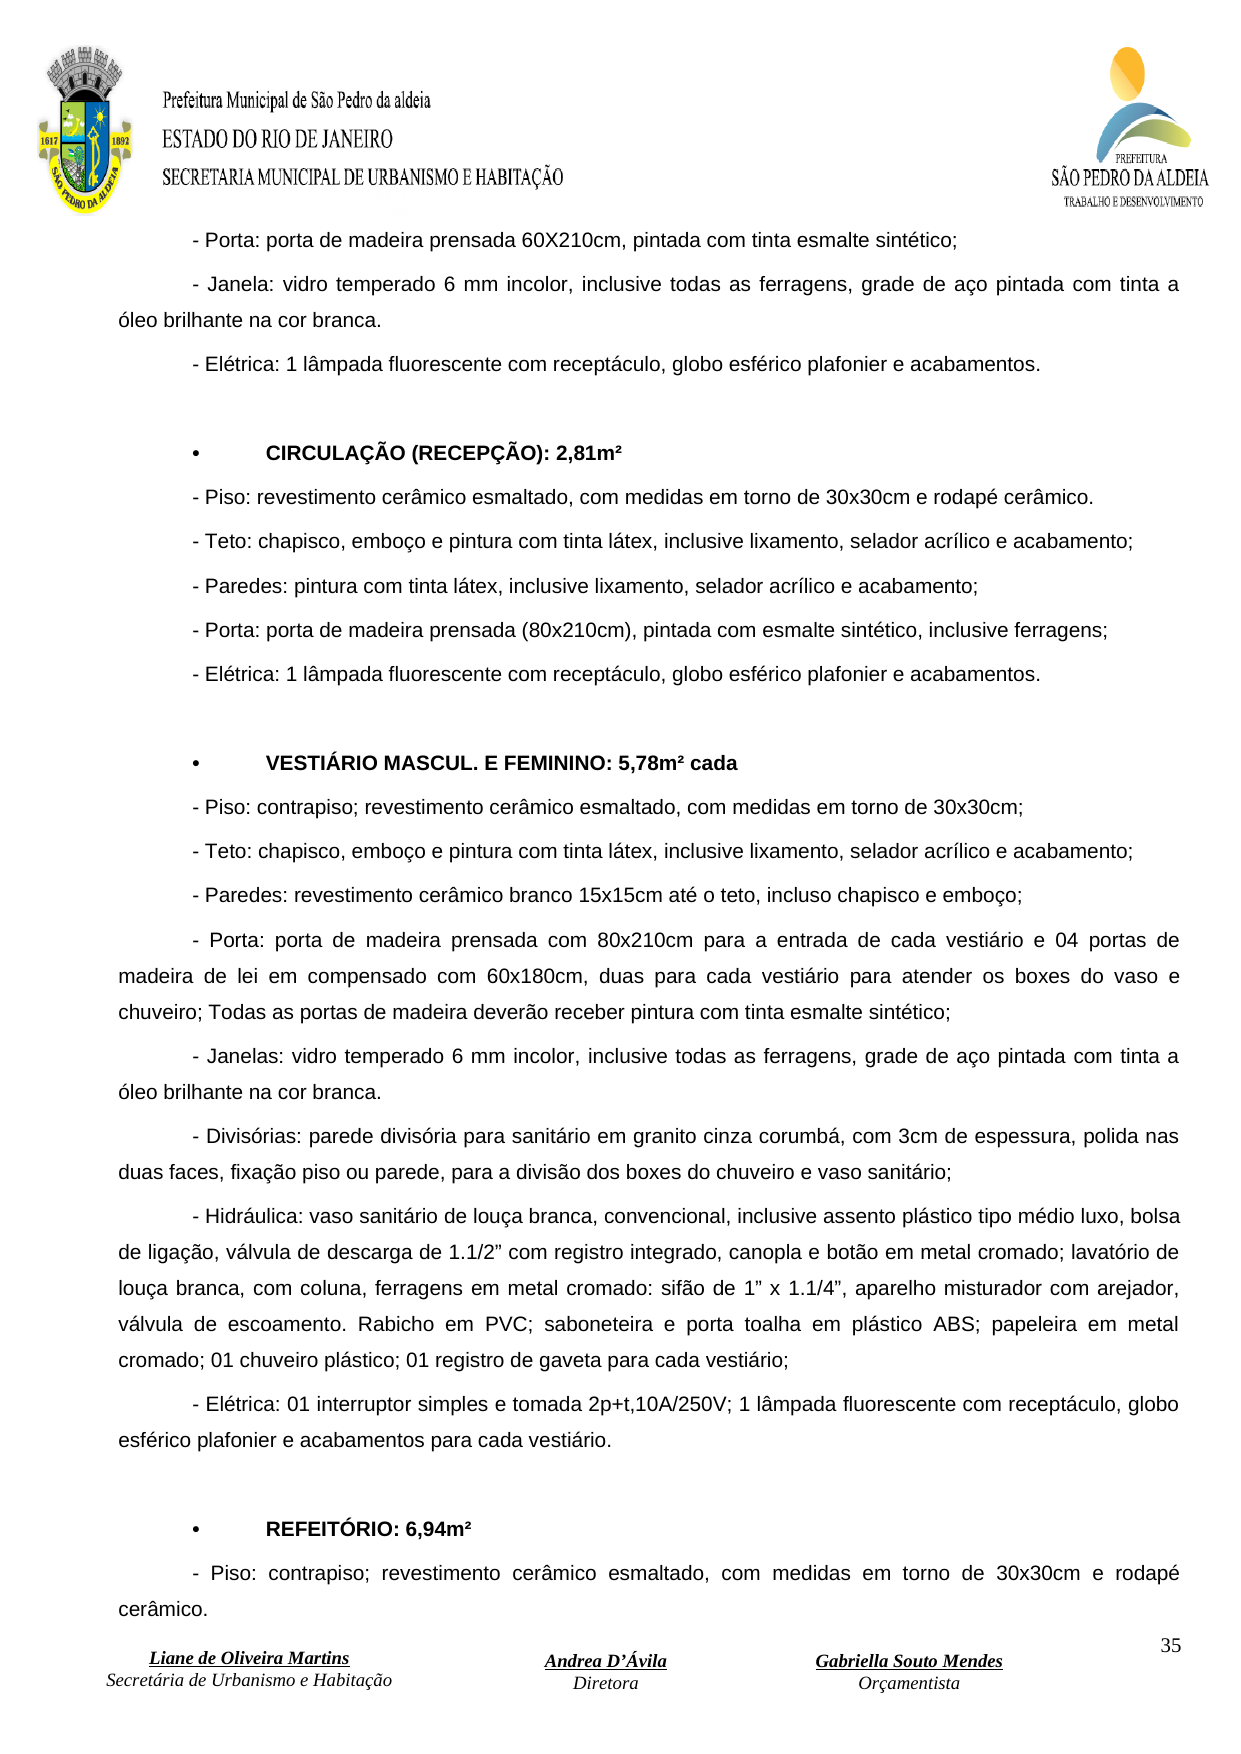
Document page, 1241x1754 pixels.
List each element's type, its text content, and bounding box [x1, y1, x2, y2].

text - Teto: chapisco, emboço e pintura com tinta látex, inclusive lixamento, selador acrílico e acabamento; [118, 839, 1181, 863]
text - Divisórias: parede divisória para sanitário em granito cinza corumbá, com 3cm de espessura, polida nas duas faces, fixação piso ou parede, para a divisão dos boxes do chuveiro e vaso sanitário; [118, 1124, 1181, 1184]
text - Piso: contrapiso; revestimento cerâmico esmaltado, com medidas em torno de 30x30cm e rodapé cerâmico. [118, 1561, 1181, 1621]
text - Piso: revestimento cerâmico esmaltado, com medidas em torno de 30x30cm e rodapé cerâmico. [118, 485, 1181, 509]
text - Piso: contrapiso; revestimento cerâmico esmaltado, com medidas em torno de 30x30cm; [118, 795, 1181, 819]
picture [23, 43, 1225, 216]
text - Elétrica: 1 lâmpada fluorescente com receptáculo, globo esférico plafonier e acabamentos. [118, 662, 1181, 686]
text - Paredes: revestimento cerâmico branco 15x15cm até o teto, incluso chapisco e emboço; [118, 883, 1181, 907]
text - Janela: vidro temperado 6 mm incolor, inclusive todas as ferragens, grade de aço pintada com tinta a óleo brilhante na cor branca. [118, 272, 1181, 332]
text • CIRCULAÇÃO (RECEPÇÃO): 2,81m² [118, 441, 1181, 464]
text - Porta: porta de madeira prensada (80x210cm), pintada com esmalte sintético, inclusive ferragens; [118, 618, 1181, 642]
text - Paredes: pintura com tinta látex, inclusive lixamento, selador acrílico e acabamento; [118, 573, 1181, 597]
text - Elétrica: 1 lâmpada fluorescente com receptáculo, globo esférico plafonier e acabamentos. [118, 352, 1181, 376]
text - Janelas: vidro temperado 6 mm incolor, inclusive todas as ferragens, grade de aço pintada com tinta a óleo brilhante na cor branca. [118, 1044, 1181, 1104]
text - Hidráulica: vaso sanitário de louça branca, convencional, inclusive assento plástico tipo médio luxo, bolsa de ligação, válvula de descarga de 1.1/2” com registro integrado, canopla e botão em metal cromado; lavatório de louça branca, com coluna, ferragens em metal cromado: sifão de 1” x 1.1/4”, aparelho misturador com arejador, válvula de escoamento. Rabicho em PVC; saboneteira e porta toalha em plástico ABS; papeleira em metal cromado; 01 chuveiro plástico; 01 registro de gaveta para cada vestiário; [118, 1204, 1181, 1372]
text - Porta: porta de madeira prensada com 80x210cm para a entrada de cada vestiário e 04 portas de madeira de lei em compensado com 60x180cm, duas para cada vestiário para atender os boxes do vaso e chuveiro; Todas as portas de madeira deverão receber pintura com tinta esmalte sintético; [118, 928, 1181, 1023]
text - Teto: chapisco, emboço e pintura com tinta látex, inclusive lixamento, selador acrílico e acabamento; [118, 529, 1181, 553]
text • VESTIÁRIO MASCUL. E FEMININO: 5,78m² cada [118, 751, 1181, 774]
text - Porta: porta de madeira prensada 60X210cm, pintada com tinta esmalte sintético; [118, 83, 1181, 252]
text • REFEITÓRIO: 6,94m² [118, 1517, 1181, 1541]
text - Elétrica: 01 interruptor simples e tomada 2p+t,10A/250V; 1 lâmpada fluorescente com receptáculo, globo esférico plafonier e acabamentos para cada vestiário. [118, 1392, 1181, 1452]
